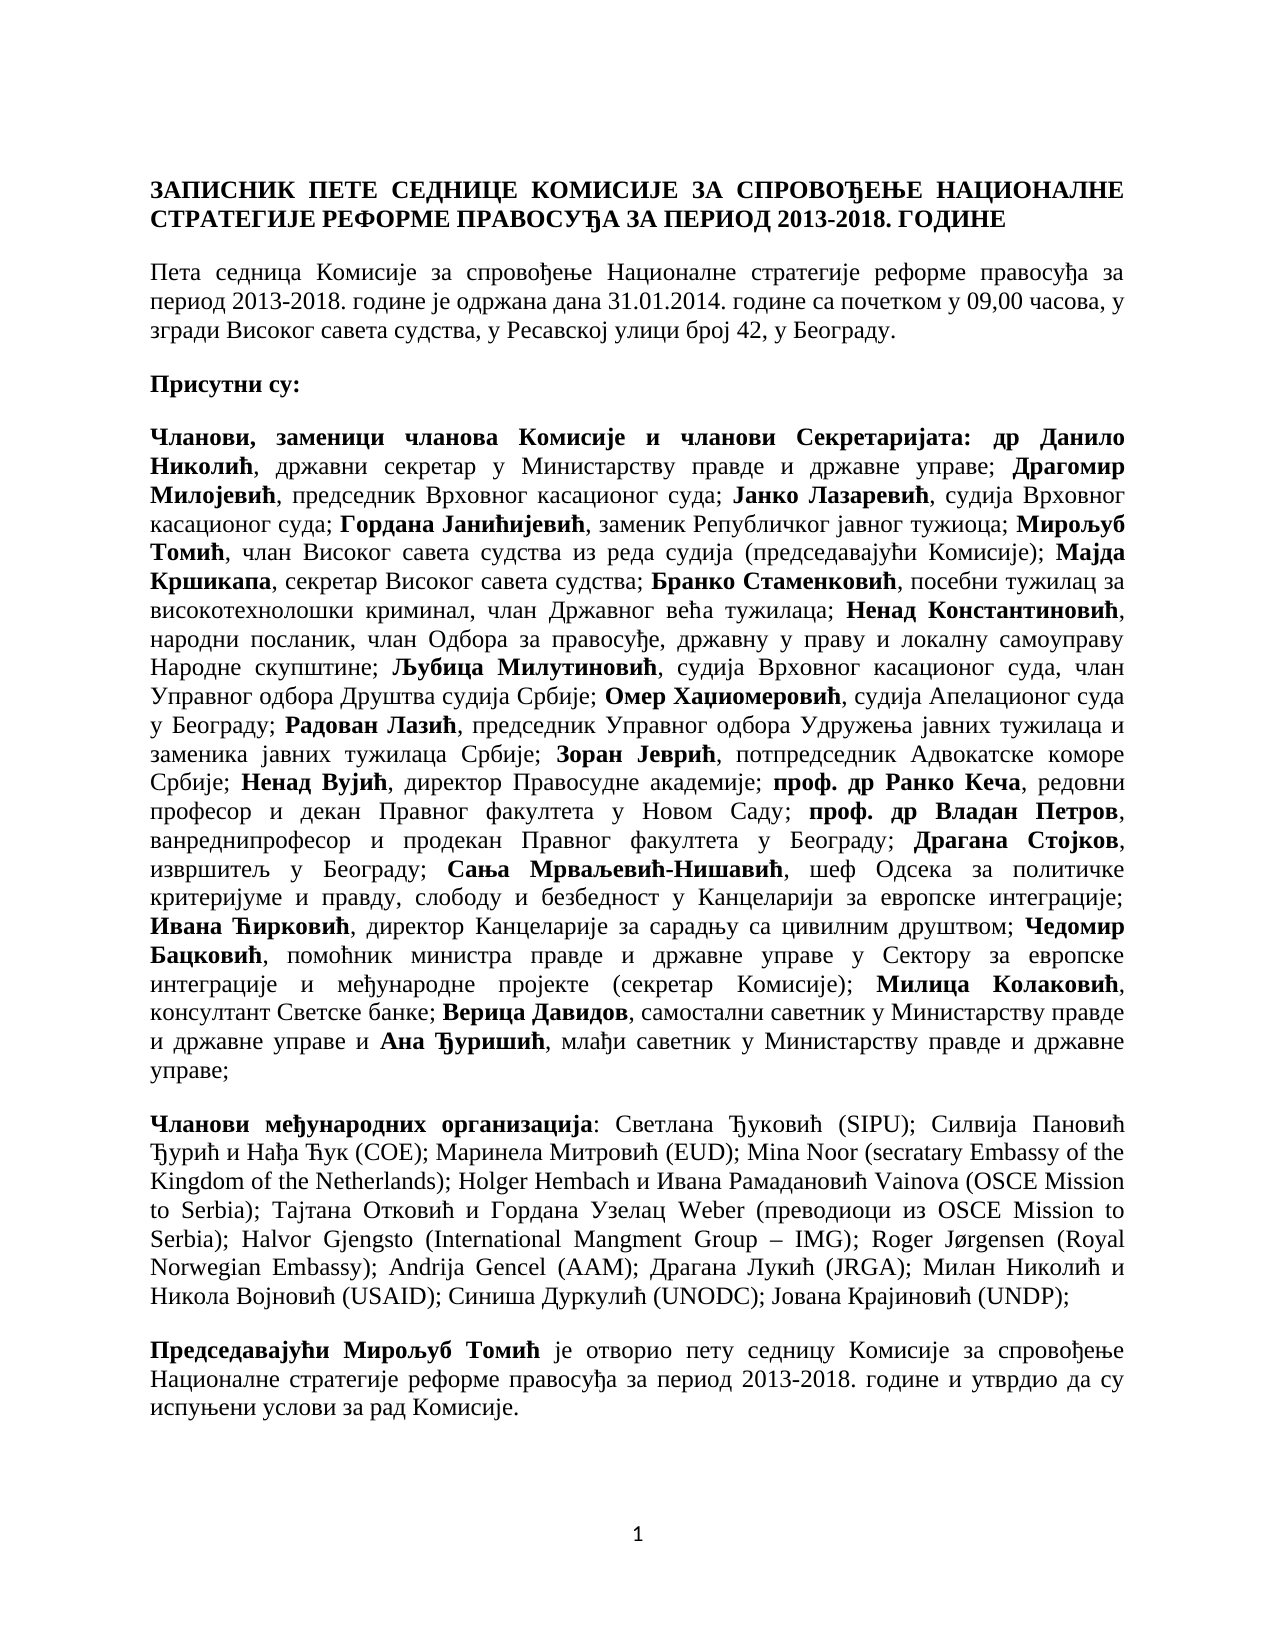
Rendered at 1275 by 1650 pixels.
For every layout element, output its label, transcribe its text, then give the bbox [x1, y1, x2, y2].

text ЗАПИСНИК ПЕТЕ СЕДНИЦЕ КОМИСИЈЕ ЗА СПРОВОЂЕЊЕ НАЦИОНАЛНЕ СТРАТЕГИЈЕ РЕФОРМЕ ПРАВОСУЂА ЗА ПЕРИОД 2013-2018. ГОДИНЕ [150, 175, 1125, 232]
text Пета седница Комисије за спровођење Националне стратегије реформе правосуђа за период 2013-2018. године је одржана дана 31.01.2014. године са почетком у 09,00 часова, у згради Високог савета судства, у Ресавској улици број 42, у Београду. [150, 257, 1125, 344]
text Чланови, заменици чланова Комисије и чланови Секретаријата: др Данило Николић, државни секретар у Министарству правде и државне управе; Драгомир Милојевић, председник Врховног касационог суда; Јанко Лазаревић, судија Врховног касационог суда; Гордана Јанићијевић, заменик Републичког јавног тужиоца; Мирољуб Томић, члан Високог савета судства из реда судија (председавајући Комисије); Мајда Кршикапа, секретар Високог савета судства; Бранко Стаменковић, посебни тужилац за високотехнолошки криминал, члан Државног већа тужилаца; Ненад Константиновић, народни посланик, члан Одбора за правосуђе, државну у праву и локалну самоуправу Народне скупштине; Љубица Милутиновић, судија Врховног касационог суда, члан Управног одбора Друштва судија Србије; Омер Хаџиомеровић, судија Апелационог суда у Београду; Радован Лазић, председник Управног одбора Удружења јавних тужилаца и заменика јавних тужилаца Србије; Зоран Јеврић, потпредседник Адвокатске коморе Србије; Ненад Вујић, директор Правосудне академије; проф. др Ранко Кеча, редовни професор и декан Правног факултета у Новом Саду; проф. др Владан Петров, ванреднипрофесор и продекан Правног факултета у Београду; Драгана Стојков, извршитељ у Београду; Сања Мрваљевић-Нишавић, шеф Одсека за политичке критеријуме и правду, слободу и безбедност у Канцеларији за европске интеграције; Ивана Ћирковић, директор Канцеларије за сарадњу са цивилним друштвом; Чедомир Бацковић, помоћник министра правде и државне управе у Сектору за европске интеграције и међународне пројекте (секретар Комисије); Милица Колаковић, консултант Светске банке; Верица Давидов, самостални саветник у Министарству правде и државне управе и Ана Ђуришић, млађи саветник у Министарству правде и државне управе; [150, 422, 1125, 1084]
text Присутни су: [150, 369, 1125, 397]
text Чланови међународних организација: Светлана Ђуковић (SIPU); Силвија Пановић Ђурић и Нађа Ћук (COE); Маринела Митровић (EUD); Mina Noor (secratary Embassy of the Kingdom of the Netherlands); Holger Hembach и Ивана Рамадановић Vainova (OSCE Mission to Serbia); Тајтана Отковић и Гордана Узелац Weber (преводиоци из OSCE Mission to Serbia); Halvor Gjengsto (International Mangment Group – IMG); Roger Jørgensen (Royal Norwegian Embassy); Andrija Gencel (ААМ); Драгана Лукић (JRGA); Милан Николић и Никола Војновић (USAID); Синиша Дуркулић (UNODC); Јована Крајиновић (UNDP); [150, 1109, 1125, 1310]
text Председавајући Мирољуб Томић је отворио пету седницу Комисије за спровођење Националне стратегије реформе правосуђа за период 2013-2018. године и утврдио да су испуњени услови за рад Комисије. [150, 1335, 1125, 1421]
